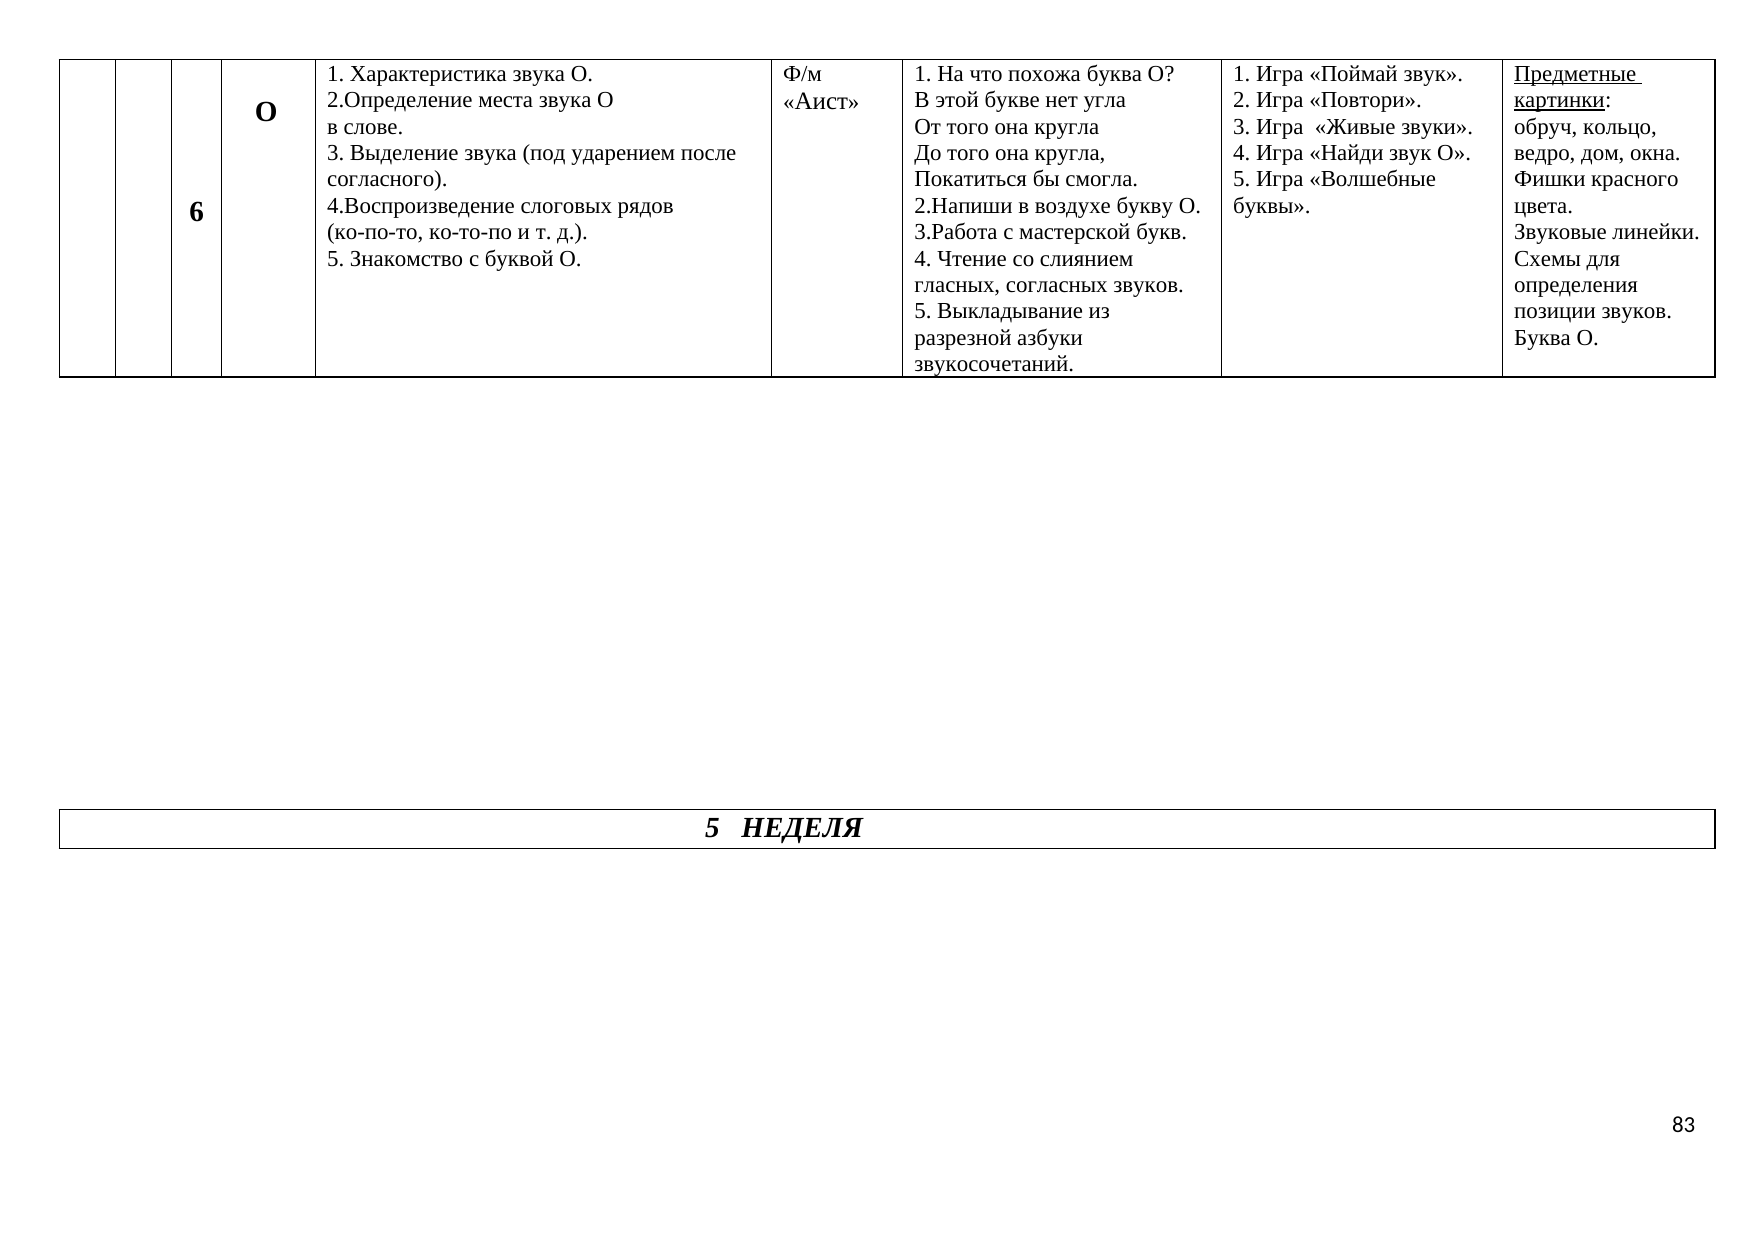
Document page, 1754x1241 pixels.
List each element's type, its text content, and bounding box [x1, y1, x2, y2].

table_cell 1. На что похожа буква О? В этой букве нет угла От того она кругла До того она кругла, Покатиться бы смогла. 2.Напиши в воздухе букву О. 3.Работа с мастерской букв. 4. Чтение со слиянием гласных, согласных звуков. 5. Выкладывание из разрезной азбуки звукосочетаний. [903, 60, 1221, 376]
table_header 5 НЕДЕЛЯ [60, 810, 1714, 848]
table_cell [116, 60, 171, 376]
table_cell О [222, 60, 315, 376]
table_cell 1. Характеристика звука О. 2.Определение места звука О в слове. 3. Выделение звука (под ударением после согласного). 4.Воспроизведение слоговых рядов (ко-по-то, ко-то-по и т. д.). 5. Знакомство с буквой О. [316, 60, 771, 376]
table_cell 1. Игра «Поймай звук». 2. Игра «Повтори». 3. Игра «Живые звуки». 4. Игра «Найди звук О». 5. Игра «Волшебные буквы». [1222, 60, 1502, 376]
table_cell [60, 60, 115, 376]
table_cell Предметные картинки: обруч, кольцо, ведро, дом, окна. Фишки красного цвета. Звуковые линейки. Схемы для определения позиции звуков. Буква О. [1503, 60, 1714, 376]
table_cell Ф/м «Аист» [772, 60, 902, 376]
table_cell 6 [172, 60, 221, 376]
